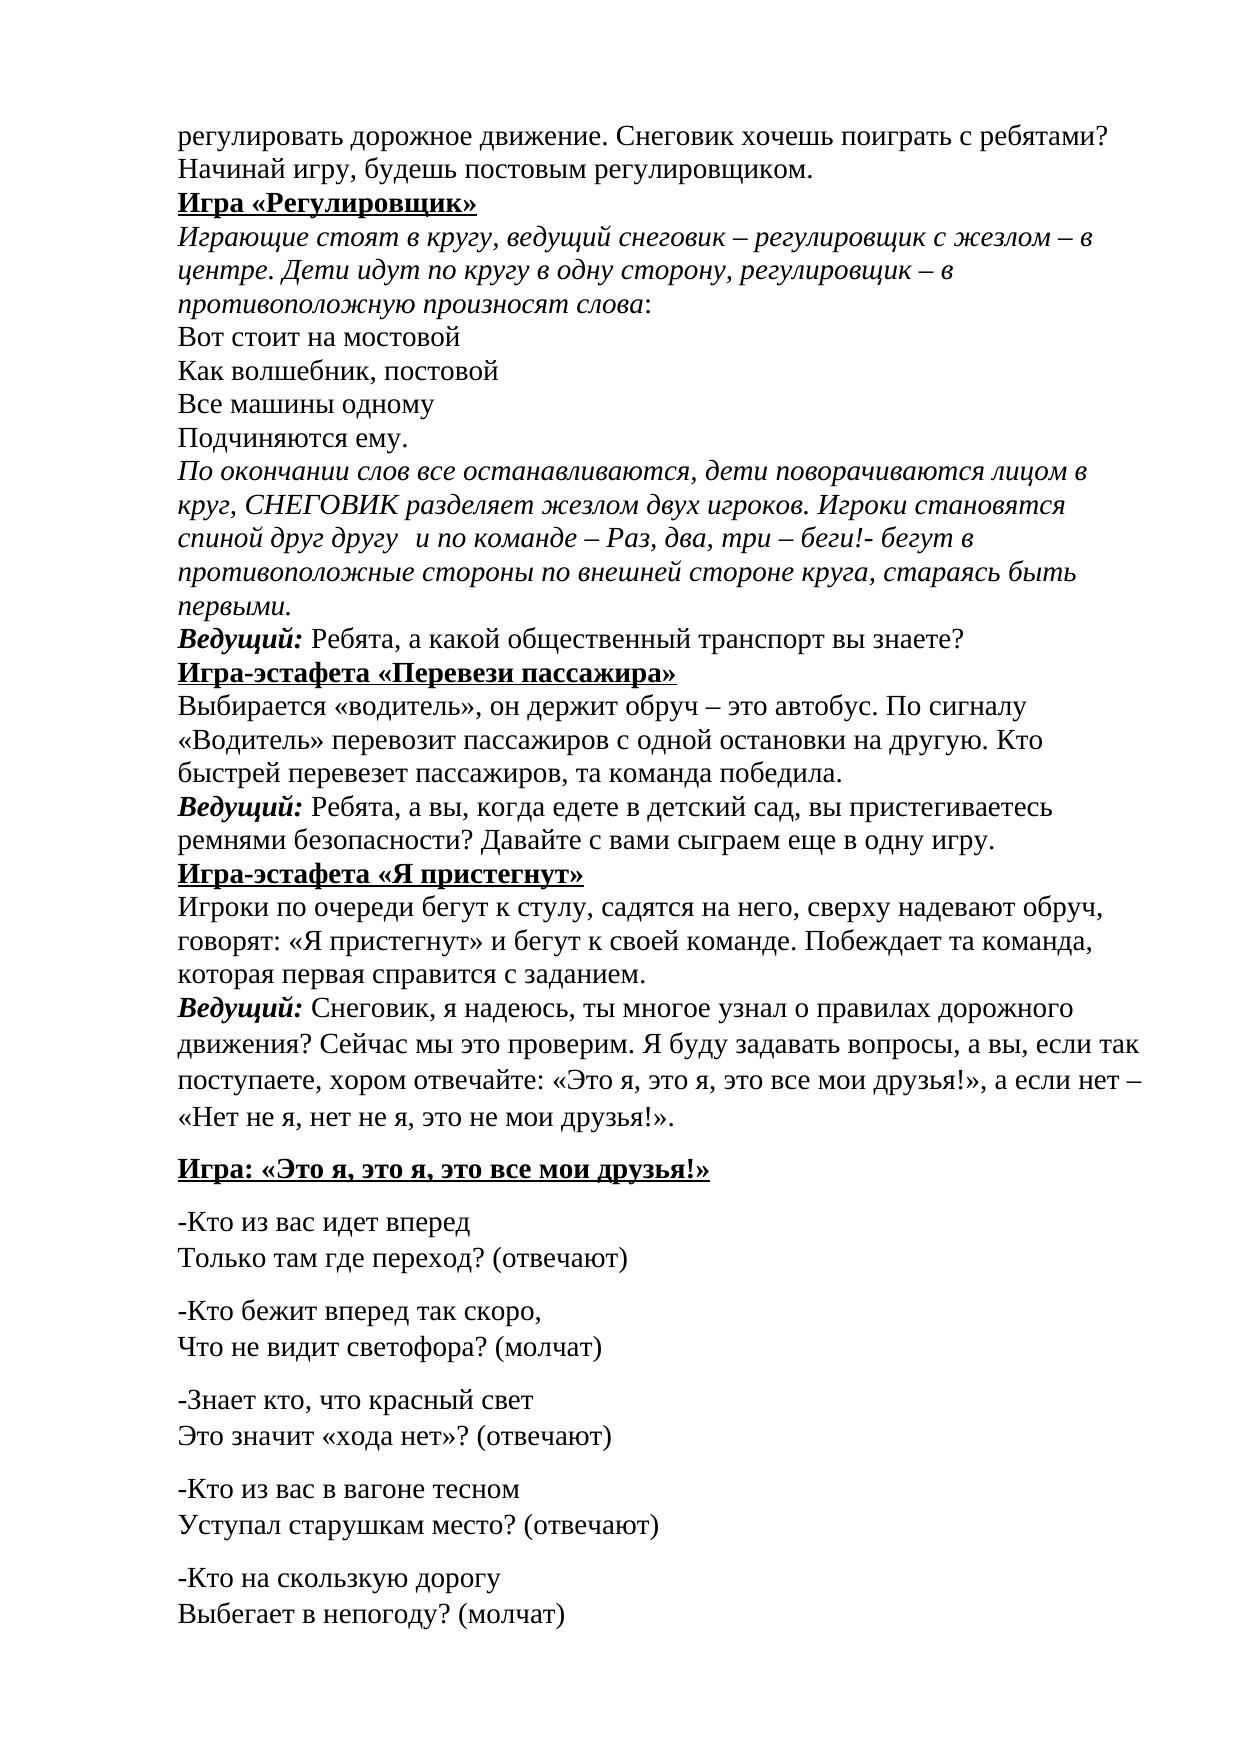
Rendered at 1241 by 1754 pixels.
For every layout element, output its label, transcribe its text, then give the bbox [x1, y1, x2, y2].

text Играющие стоят в кругу, ведущий снеговик – регулировщик с жезлом – в центре. Дети идут по кругу в одну сторону, регулировщик – в противоположную произносят слова: [177, 219, 1152, 319]
text -Кто из вас идет вперед Только там где переход? (отвечают) [177, 1204, 1152, 1274]
text Как волшебник, постовой [177, 353, 1152, 386]
text Игроки по очереди бегут к стулу, садятся на него, сверху надевают обруч, говорят: «Я пристегнут» и бегут к своей команде. Побеждает та команда, которая первая справится с заданием. [177, 889, 1152, 990]
text -Кто бежит вперед так скоро, Что не видит светофора? (молчат) [177, 1293, 1152, 1363]
text Ведущий: Ребята, а какой общественный транспорт вы знаете? [177, 621, 1152, 655]
text Ведущий: Ребята, а вы, когда едете в детский сад, вы пристегиваетесь ремнями безопасности? Давайте с вами сыграем еще в одну игру. [177, 789, 1152, 856]
text -Кто на скользкую дорогу Выбегает в непогоду? (молчат) [177, 1560, 1152, 1630]
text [177, 118, 1152, 185]
text -Кто из вас в вагоне тесном Уступал старушкам место? (отвечают) [177, 1471, 1152, 1541]
text Все машины одному [177, 386, 1152, 420]
text Вот стоит на мостовой [177, 319, 1152, 353]
text Выбирается «водитель», он держит обруч – это автобус. По сигналу «Водитель» перевозит пассажиров с одной остановки на другую. Кто быстрей перевезет пассажиров, та команда победила. [177, 688, 1152, 789]
text Ведущий: Снеговик, я надеюсь, ты многое узнал о правилах дорожного движения? Сейчас мы это проверим. Я буду задавать вопросы, а вы, если так поступаете, хором отвечайте: «Это я, это я, это все мои друзья!», а если нет – «Нет не я, нет не я, это не мои друзья!». [177, 990, 1152, 1132]
text Игра «Регулировщик» [177, 185, 1152, 219]
text Игра-эстафета «Я пристегнут» [177, 856, 1152, 889]
text Игра: «Это я, это я, это все мои друзья!» [177, 1151, 1152, 1185]
text По окончании слов все останавливаются, дети поворачиваются лицом в круг, СНЕГОВИК разделяет жезлом двух игроков. Игроки становятся спиной друг другу и по команде – Раз, два, три – беги!- бегут в противоположные стороны по внешней стороне круга, стараясь быть первыми. [177, 453, 1152, 621]
text -Знает кто, что красный свет Это значит «хода нет»? (отвечают) [177, 1382, 1152, 1452]
text Игра-эстафета «Перевези пассажира» [177, 655, 1152, 688]
text Подчиняются ему. [177, 420, 1152, 453]
